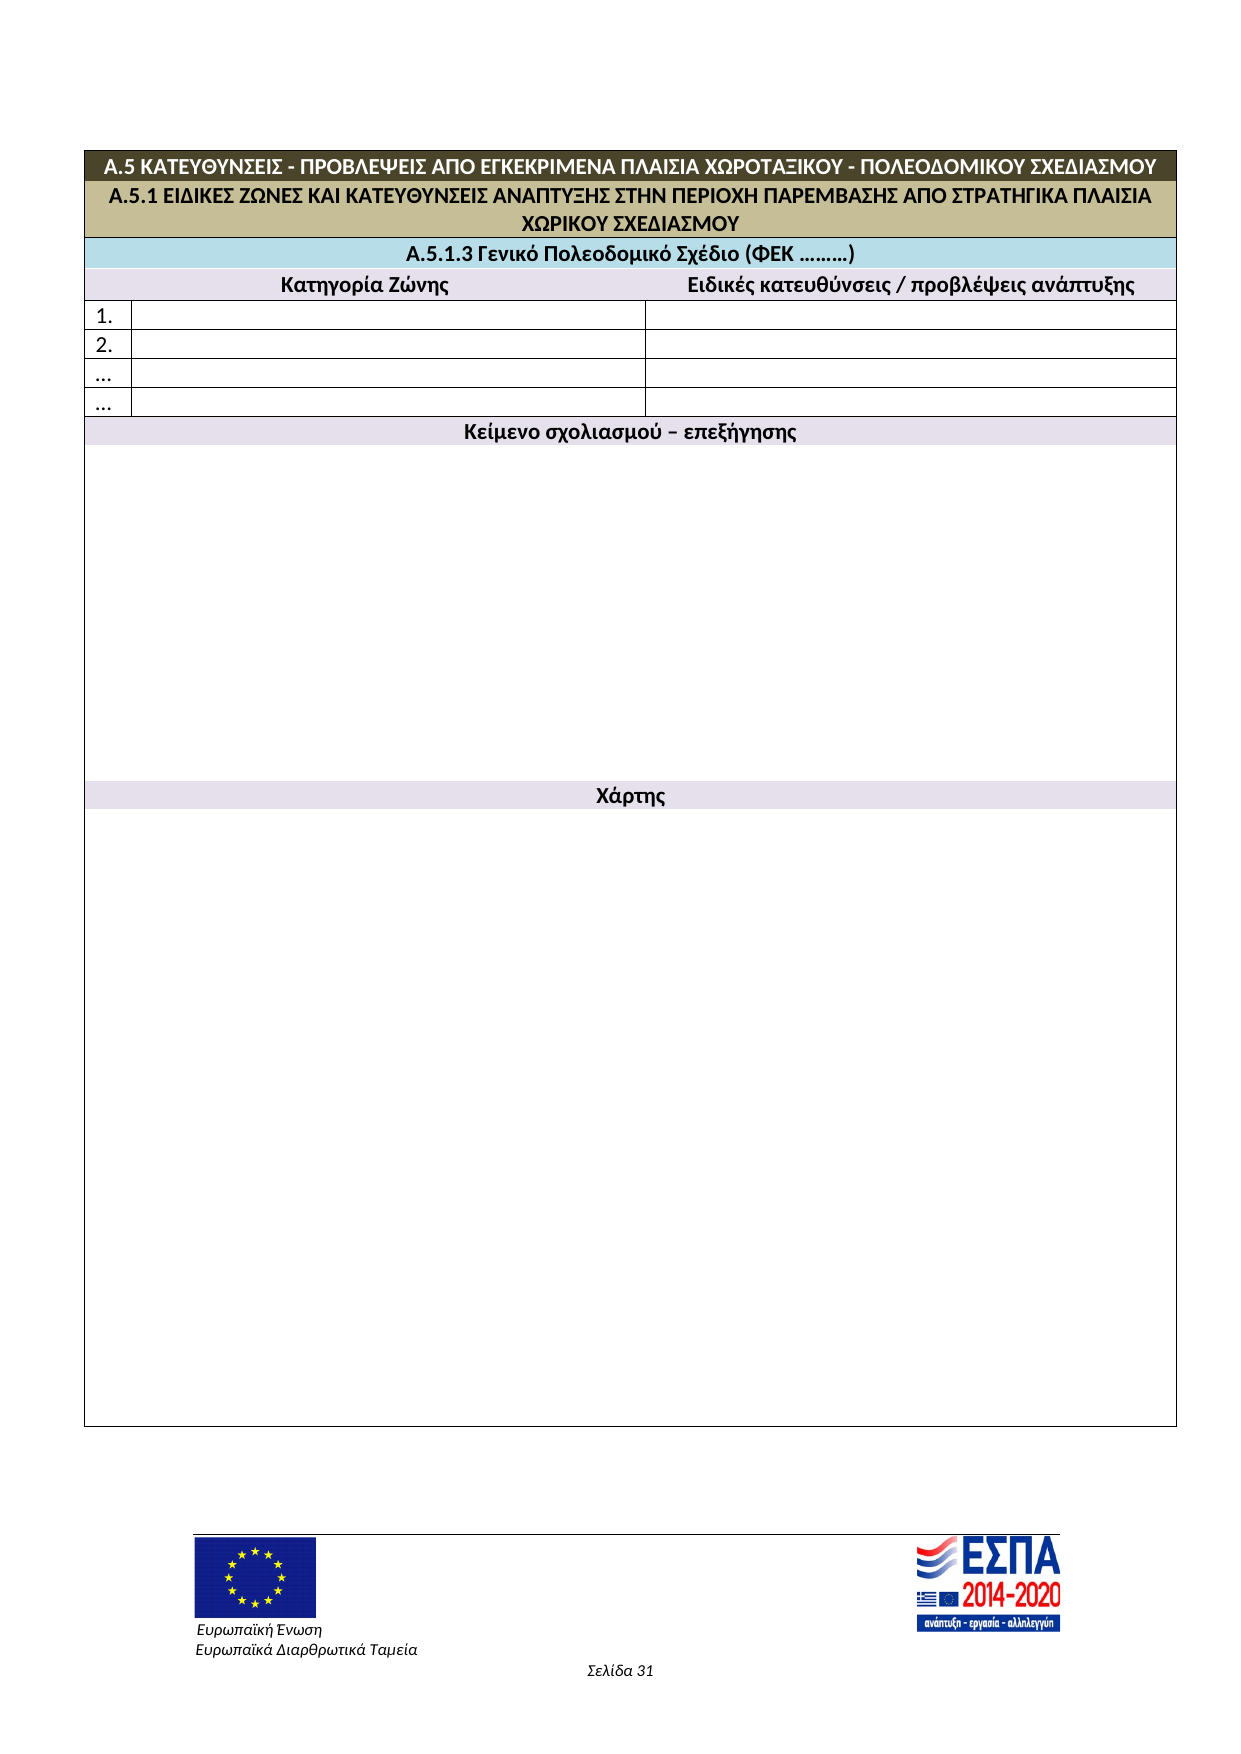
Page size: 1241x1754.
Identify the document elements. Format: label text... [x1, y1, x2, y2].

table_cell Α.5.1 ΕΙΔΙΚΕΣ ΖΩΝΕΣ ΚΑΙ ΚΑΤΕΥΘΥΝΣΕΙΣ ΑΝΑΠΤΥΞΗΣ ΣΤΗΝ ΠΕΡΙΟΧΗ ΠΑΡΕΜΒΑΣΗΣ ΑΠΟ ΣΤΡΑΤΗΓΙΚΑ ΠΛΑΙΣΙΑ ΧΩΡΙΚΟΥ ΣΧΕΔΙΑΣΜΟΥ [85, 181, 1176, 237]
picture [916, 1535, 1060, 1632]
table_cell … [85, 359, 131, 387]
table_cell [85, 809, 1176, 1426]
table_cell 2. [85, 330, 131, 358]
table_cell Α.5.1.3 Γενικό Πολεοδομικό Σχέδιο (ΦΕΚ ………) [85, 238, 1176, 268]
table_cell [646, 359, 1176, 387]
table_cell Ειδικές κατευθύνσεις / προβλέψεις ανάπτυξης [645, 269, 1176, 300]
table_cell Χάρτης [85, 781, 1176, 809]
picture [192, 1535, 318, 1620]
table_cell [132, 301, 645, 329]
table_cell [132, 388, 645, 416]
table_cell [646, 330, 1176, 358]
table_cell [85, 445, 1176, 781]
table_cell [646, 388, 1176, 416]
table_cell 1. [85, 301, 131, 329]
table_cell Κατηγορία Ζώνης [85, 269, 645, 300]
table_cell [646, 301, 1176, 329]
table_cell [132, 330, 645, 358]
table_cell Κείμενο σχολιασμού – επεξήγησης [85, 417, 1176, 445]
table_cell [132, 359, 645, 387]
table_cell … [85, 388, 131, 416]
table_header Α.5 ΚΑΤΕΥΘΥΝΣΕΙΣ - ΠΡΟΒΛΕΨΕΙΣ ΑΠΟ ΕΓΚΕΚΡΙΜΕΝΑ ΠΛΑΙΣΙΑ ΧΩΡΟΤΑΞΙΚΟΥ - ΠΟΛΕΟΔΟΜΙΚΟΥ ΣΧΕΔΙΑΣΜΟΥ [85, 151, 1176, 181]
